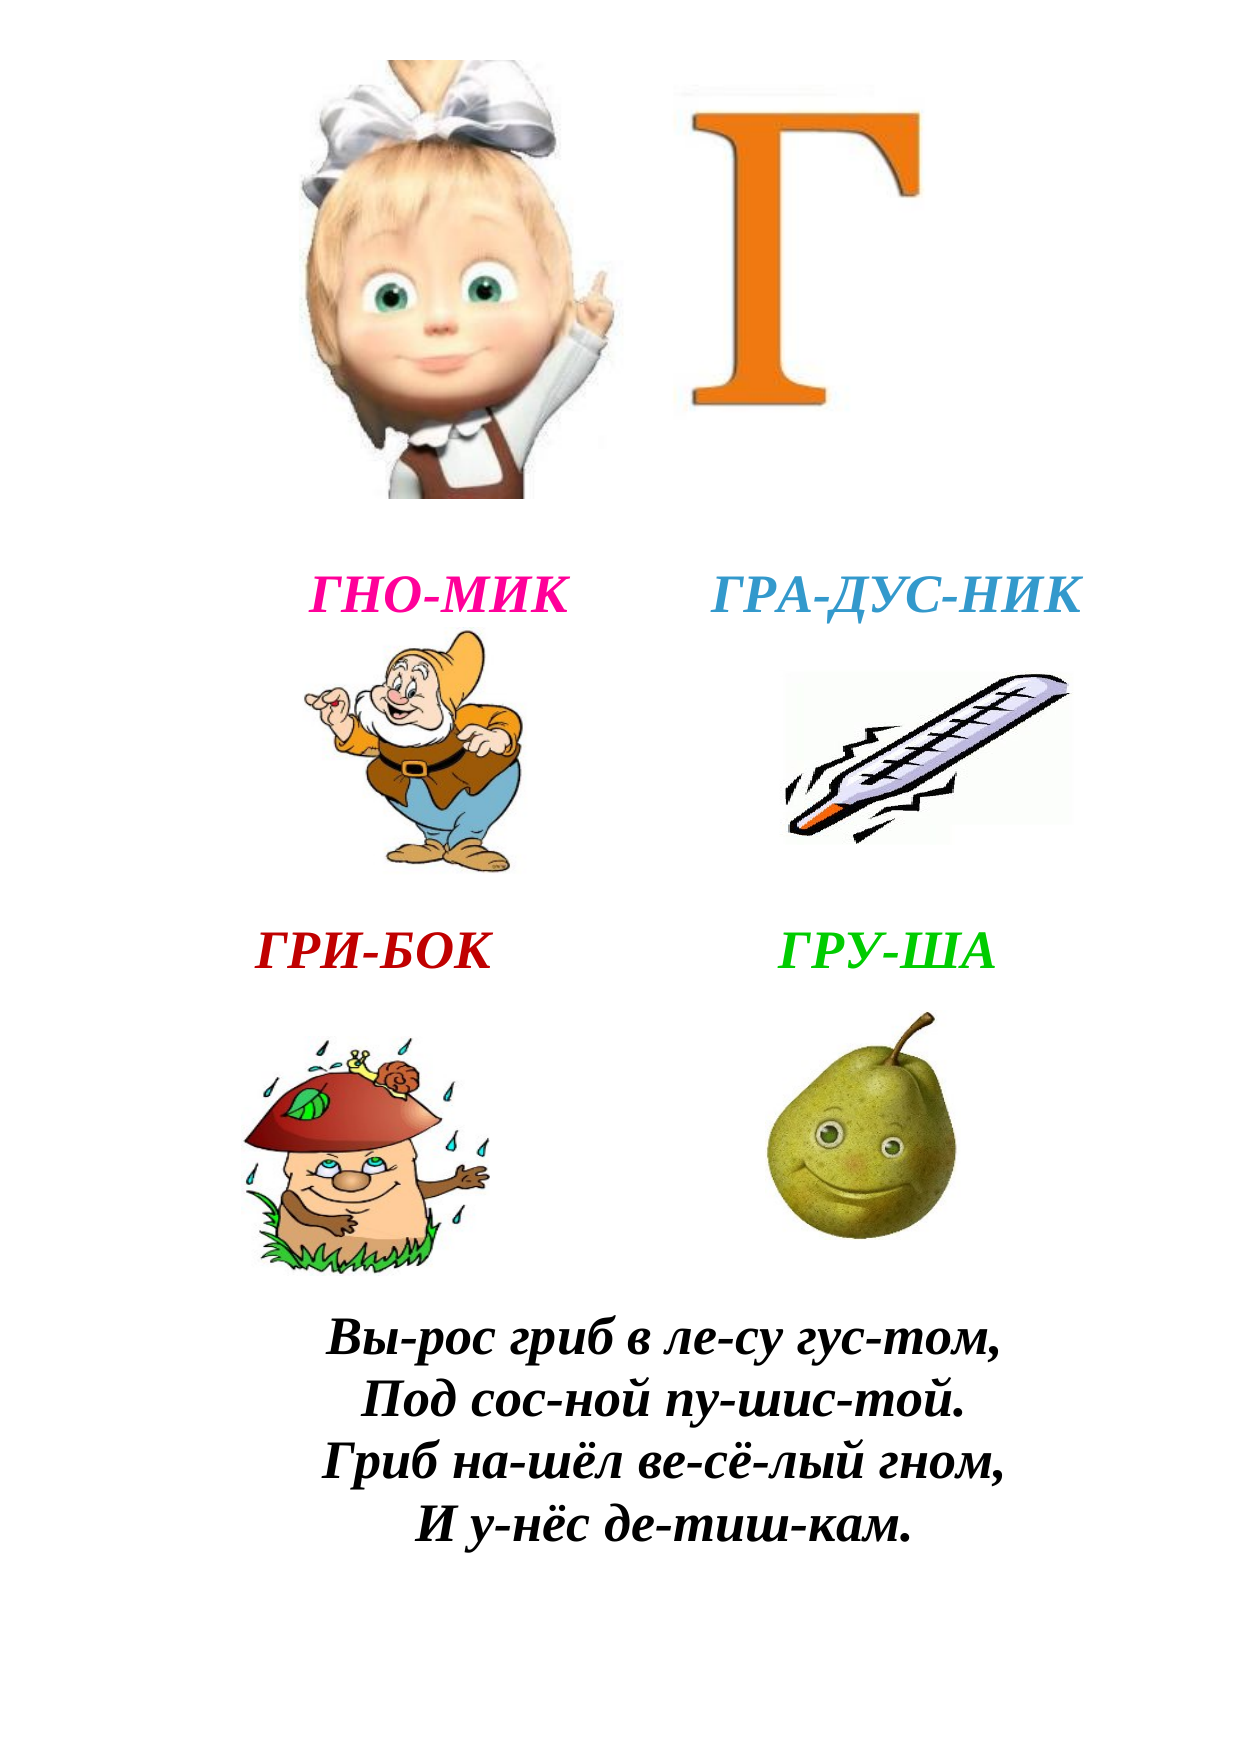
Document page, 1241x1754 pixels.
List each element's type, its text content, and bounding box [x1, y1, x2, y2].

table_header Вы-рос гриб в ле-су гус-том, Под сос-ной пу-шис-той. Гриб на-шёл ве-сё-лый гном, И у-нёс де-тиш-кам. [139, 59, 1190, 1554]
picture [779, 670, 1074, 845]
picture [298, 60, 1030, 499]
picture [765, 1010, 961, 1240]
picture [302, 627, 533, 876]
picture [241, 1036, 490, 1276]
